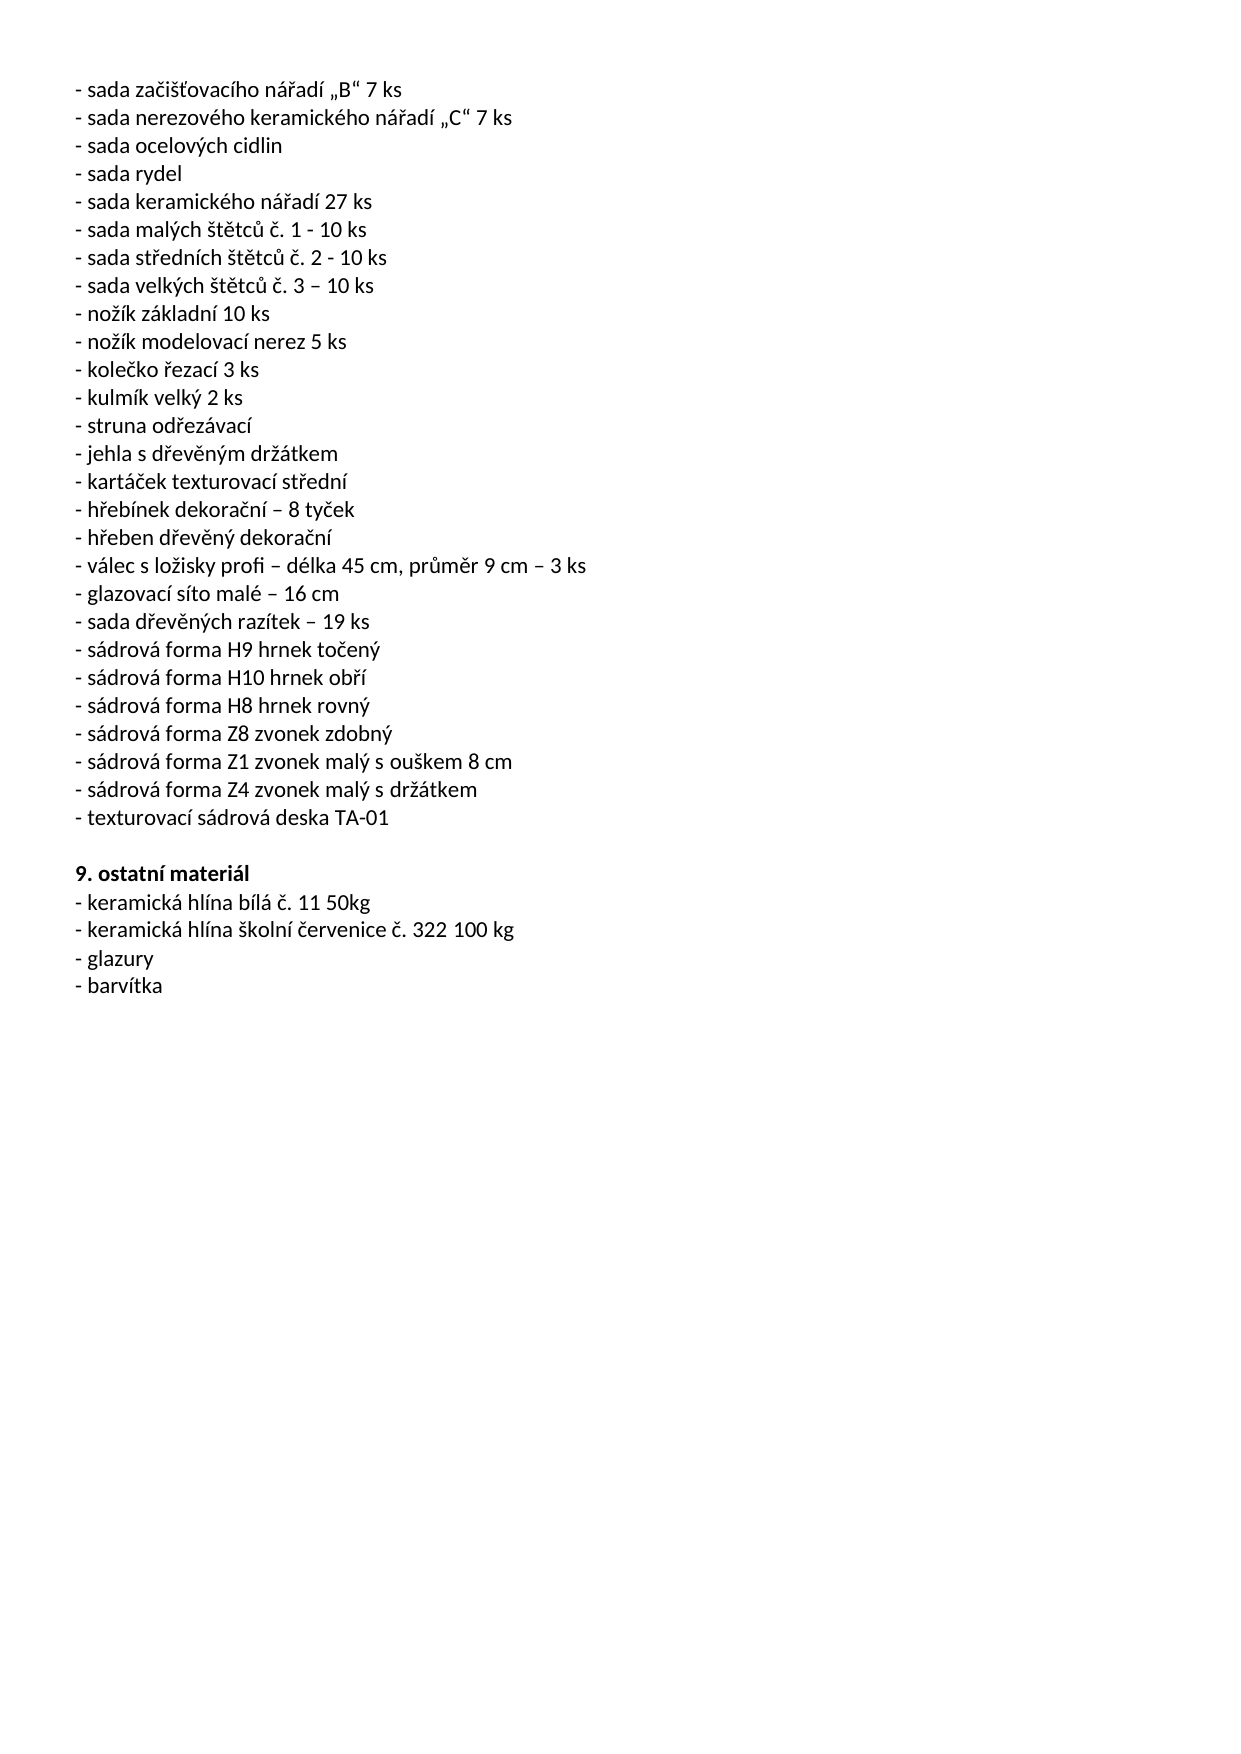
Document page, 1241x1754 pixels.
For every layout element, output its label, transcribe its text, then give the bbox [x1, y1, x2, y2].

text - struna odřezávací [75, 411, 1165, 439]
text - sada nerezového keramického nářadí „C“ 7 ks [75, 103, 1165, 131]
text - sada ocelových cidlin [75, 131, 1165, 159]
text - sádrová forma Z4 zvonek malý s držátkem [75, 776, 1165, 803]
text - barvítka [75, 972, 1165, 1000]
text - nožík modelovací nerez 5 ks [75, 327, 1165, 355]
text - kolečko řezací 3 ks [75, 355, 1165, 383]
text - nožík základní 10 ks [75, 299, 1165, 327]
text - keramická hlína školní červenice č. 322 100 kg [75, 916, 1165, 944]
text - texturovací sádrová deska TA-01 [75, 803, 1165, 832]
text - glazovací síto malé – 16 cm [75, 579, 1165, 607]
text - sada keramického nářadí 27 ks [75, 187, 1165, 215]
text - sádrová forma Z1 zvonek malý s ouškem 8 cm [75, 747, 1165, 776]
text - sádrová forma Z8 zvonek zdobný [75, 719, 1165, 747]
text - sada středních štětců č. 2 - 10 ks [75, 243, 1165, 271]
text - hřeben dřevěný dekorační [75, 523, 1165, 551]
text - válec s ložisky profi – délka 45 cm, průměr 9 cm – 3 ks [75, 551, 1165, 579]
text - sada malých štětců č. 1 - 10 ks [75, 215, 1165, 243]
text 9. ostatní materiál [75, 859, 1165, 888]
text - kartáček texturovací střední [75, 467, 1165, 495]
text - sádrová forma H9 hrnek točený [75, 635, 1165, 663]
text - kulmík velký 2 ks [75, 383, 1165, 411]
text - sada velkých štětců č. 3 – 10 ks [75, 271, 1165, 299]
text - sada dřevěných razítek – 19 ks [75, 607, 1165, 635]
text - glazury [75, 944, 1165, 972]
text - sádrová forma H10 hrnek obří [75, 663, 1165, 691]
text - hřebínek dekorační – 8 tyček [75, 495, 1165, 523]
text - sada začišťovacího nářadí „B“ 7 ks [75, 75, 1165, 103]
text - jehla s dřevěným držátkem [75, 439, 1165, 467]
text - sada rydel [75, 159, 1165, 187]
text - sádrová forma H8 hrnek rovný [75, 691, 1165, 719]
text - keramická hlína bílá č. 11 50kg [75, 888, 1165, 916]
